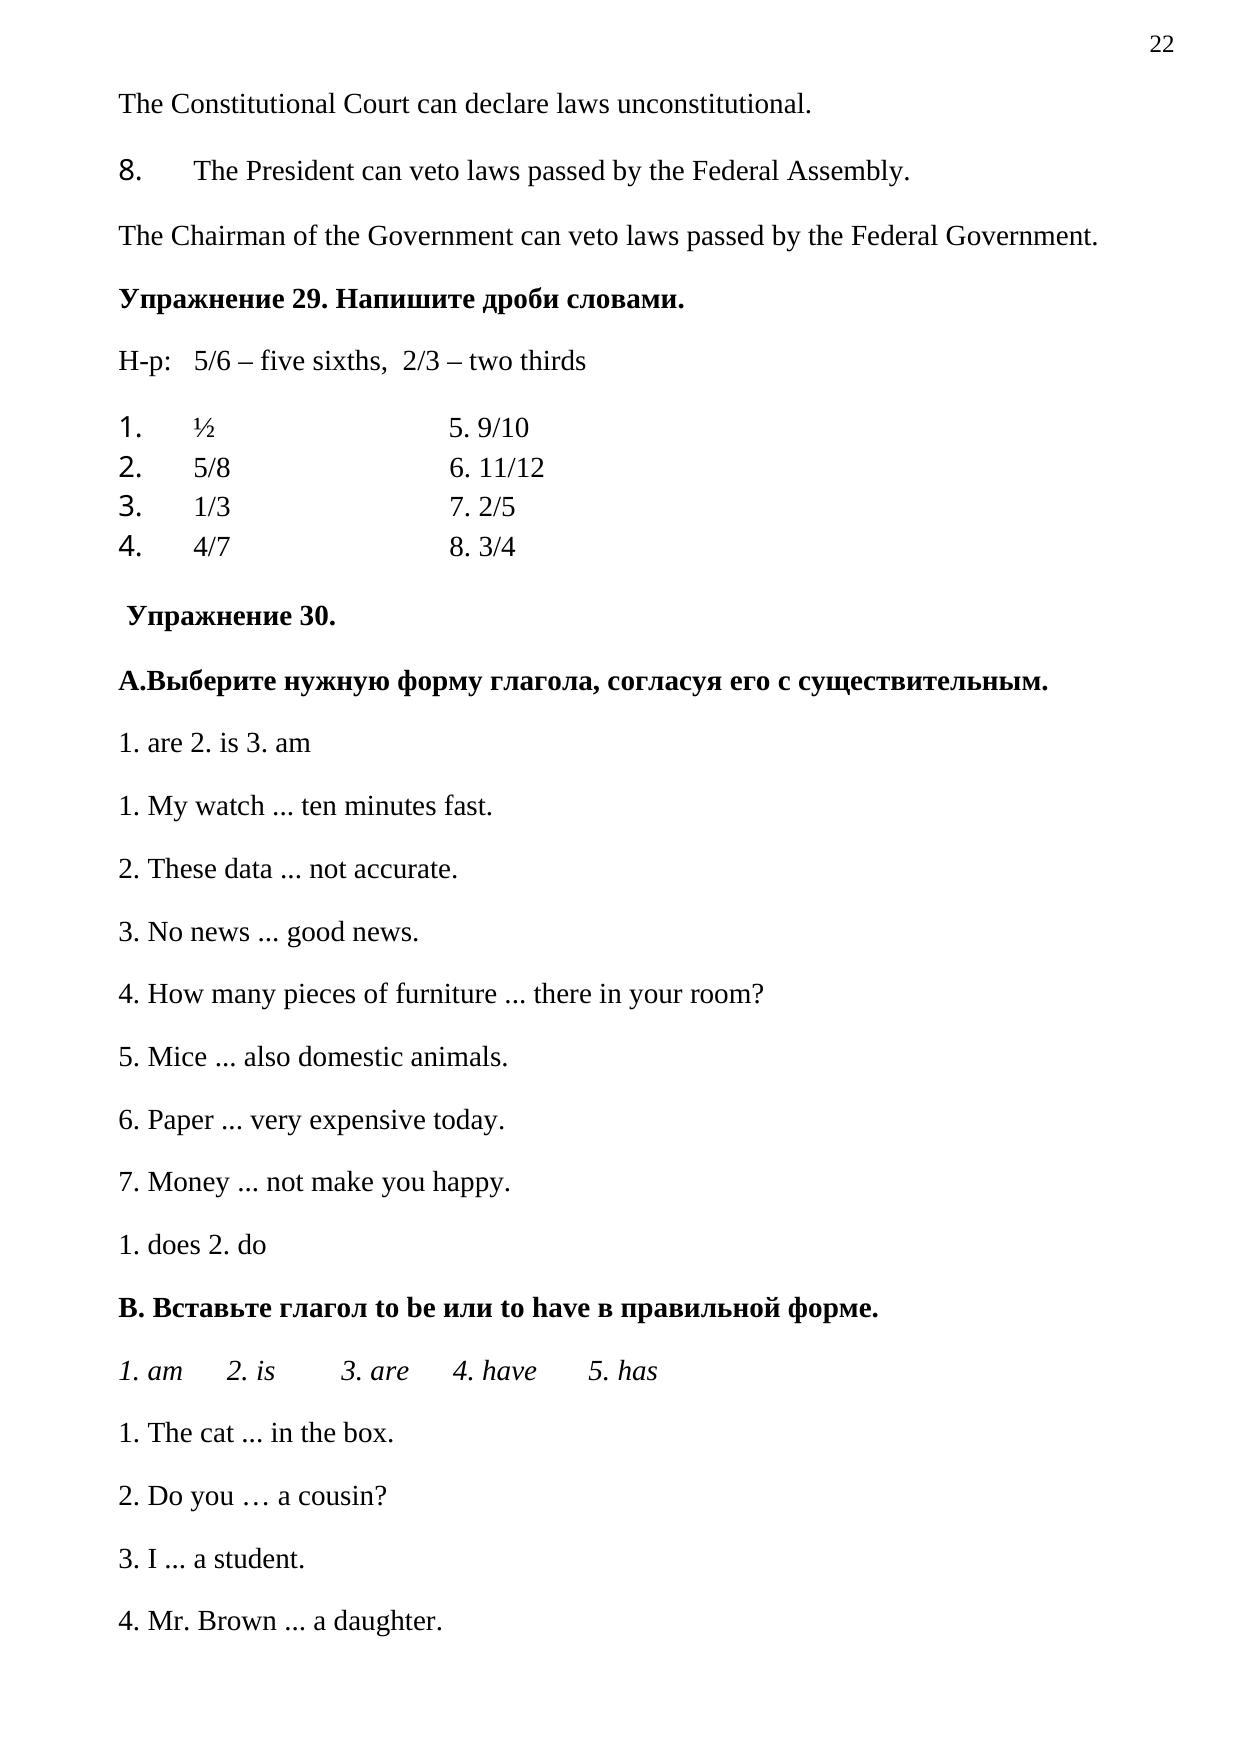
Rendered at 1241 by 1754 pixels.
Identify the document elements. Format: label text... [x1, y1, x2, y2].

text 3. I ... a student. [118, 1541, 1181, 1574]
text The Chairman of the Government can veto laws passed by the Federal Government. [118, 218, 1181, 252]
text 1. am 2. is 3. are 4. have 5. has [118, 1353, 1181, 1386]
text 1. are 2. is 3. am [118, 726, 1181, 759]
text Упражнение 30. [118, 594, 1181, 634]
text 6. Paper ... very expensive today. [118, 1102, 1181, 1135]
text 2. Do you … a cousin? [118, 1478, 1181, 1512]
list 5/8 6. 11/12 [118, 446, 1181, 486]
text 1. My watch ... ten minutes fast. [118, 788, 1181, 822]
text 1. does 2. do [118, 1227, 1181, 1261]
text A.Выберите нужную форму глагола, согласуя его с существительным. [118, 663, 1181, 696]
text 7. Money ... not make you happy. [118, 1164, 1181, 1198]
text Упражнение 29. Напишите дроби словами. [118, 281, 1181, 314]
text 4. How many pieces of furniture ... there in your room? [118, 976, 1181, 1010]
list 1/3 7. 2/5 [118, 486, 1181, 525]
text 3. No news ... good news. [118, 914, 1181, 947]
text 2. These data ... not accurate. [118, 851, 1181, 884]
text 1. The cat ... in the box. [118, 1415, 1181, 1449]
list ½ 5. 9/10 [118, 406, 1181, 446]
text Н-р: 5/6 – five sixths, 2/3 – two thirds [118, 343, 1181, 377]
text The Constitutional Court can declare laws unconstitutional. [118, 86, 1181, 120]
text 4. Mr. Brown ... a daughter. [118, 1603, 1181, 1637]
text B. Вставьте глагол to be или to have в правильной форме. [118, 1290, 1181, 1323]
list The President can veto laws passed by the Federal Assembly. [118, 149, 1181, 189]
text 5. Mice ... also domestic animals. [118, 1039, 1181, 1073]
list 4/7 8. 3/4 [118, 525, 1181, 565]
